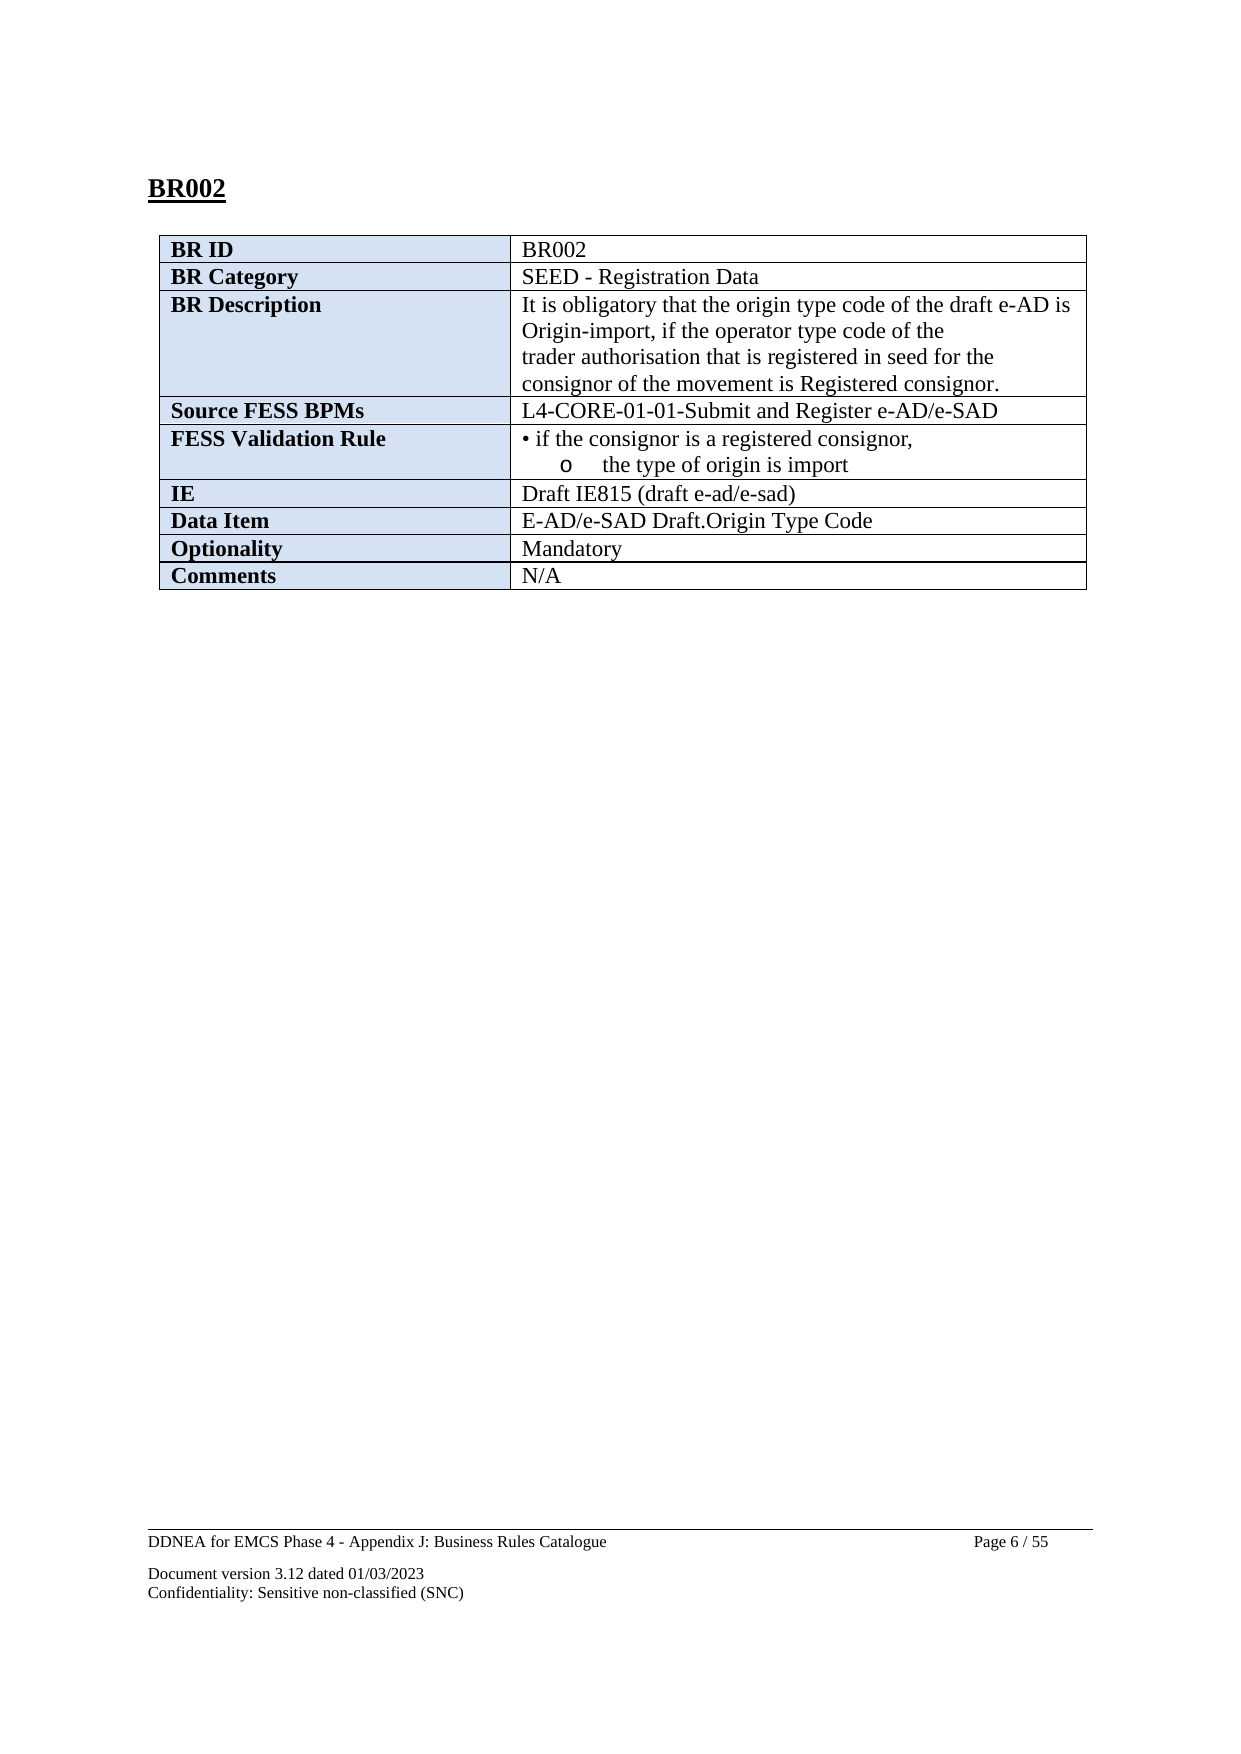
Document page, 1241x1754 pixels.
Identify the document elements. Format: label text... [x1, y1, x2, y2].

table_cell N/A [511, 563, 1086, 589]
table_cell BR Description [160, 291, 510, 396]
table_cell Mandatory [511, 535, 1086, 561]
table_header BR ID [160, 236, 510, 262]
table_cell L4-CORE-01-01-Submit and Register e-AD/e-SAD [511, 397, 1086, 423]
table_cell SEED - Registration Data [511, 263, 1086, 290]
table_cell BR Category [160, 263, 510, 290]
table_cell Data Item [160, 508, 510, 534]
table_cell FESS Validation Rule [160, 425, 510, 479]
table_cell Source FESS BPMs [160, 397, 510, 423]
table_cell Comments [160, 563, 510, 589]
table_header BR002 [511, 236, 1086, 262]
table_cell Draft IE815 (draft e-ad/e-sad) [511, 480, 1086, 507]
table_cell It is obligatory that the origin type code of the draft e-AD is Origin-import, if the operator type code of the trader authorisation that is registered in seed for the consignor of the movement is Registered consignor. [511, 291, 1086, 396]
table_cell E-AD/e-SAD Draft.Origin Type Code [511, 508, 1086, 534]
table_cell Optionality [160, 535, 510, 561]
table_cell • if the consignor is a registered consignor, the type of origin is import [511, 425, 1086, 479]
table_cell IE [160, 480, 510, 507]
text BR002 [148, 173, 1093, 204]
